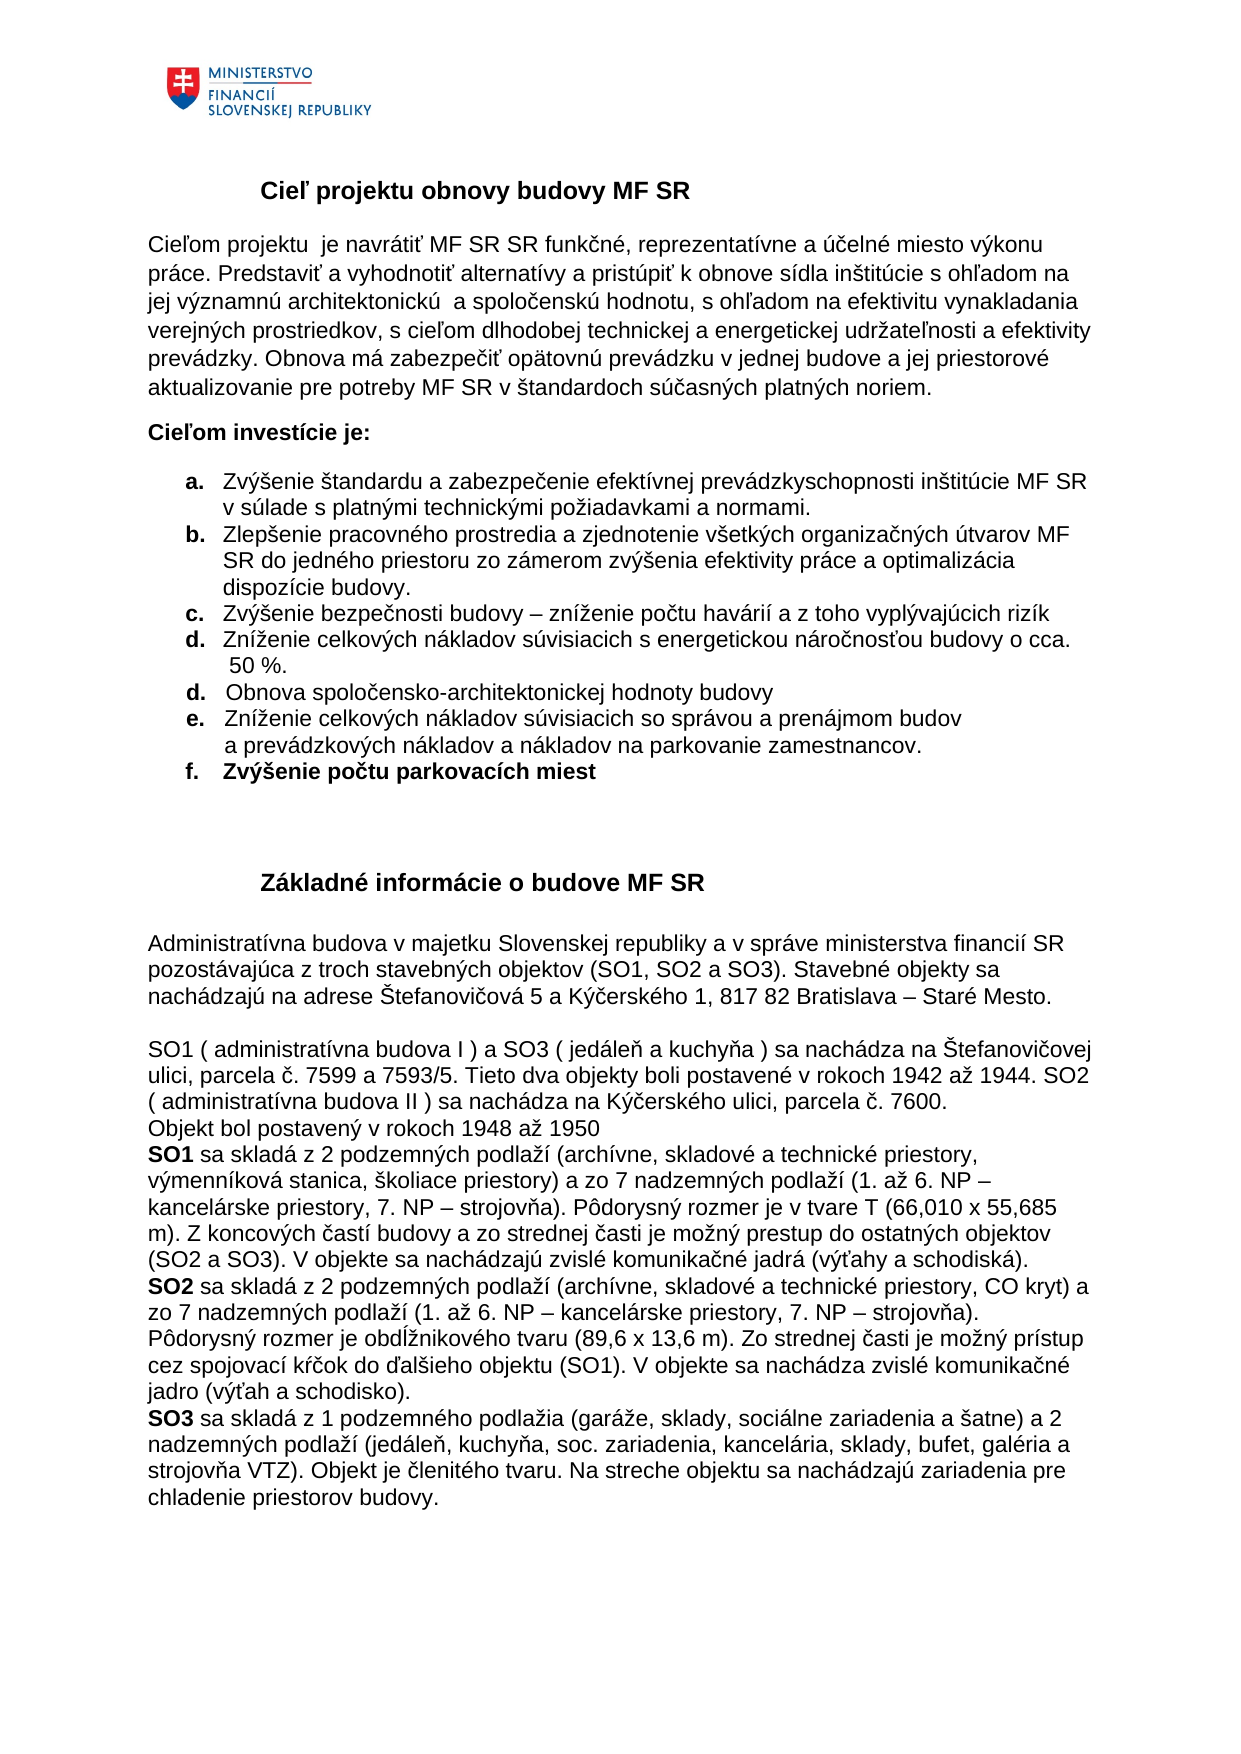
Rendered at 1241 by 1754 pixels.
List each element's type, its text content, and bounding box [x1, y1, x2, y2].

text a prevádzkových nákladov a nákladov na parkovanie zamestnancov. [148, 732, 1093, 758]
text d. Obnova spoločensko-architektonickej hodnoty budovy [148, 679, 1093, 705]
text pozostávajúca z troch stavebných objektov (SO1, SO2 a SO3). Stavebné objekty sa nachádzajú na adrese Štefanovičová 5 a Kýčerského 1, 817 82 Bratislava – Staré Mesto. [148, 956, 1093, 1009]
text SO3 sa skladá z 1 podzemného podlažia (garáže, sklady, sociálne zariadenia a šatne) a 2 nadzemných podlaží (jedáleň, kuchyňa, soc. zariadenia, kancelária, sklady, bufet, galéria a strojovňa VTZ). Objekt je členitého tvaru. Na streche objektu sa nachádzajú zariadenia pre chladenie priestorov budovy. [148, 1404, 1093, 1510]
text Cieľom projektu je navrátiť MF SR SR funkčné, reprezentatívne a účelné miesto výkonu práce. Predstaviť a vyhodnotiť alternatívy a pristúpiť k obnove sídla inštitúcie s ohľadom na jej významnú architektonickú a spoločenskú hodnotu, s ohľadom na efektivitu vynakladania verejných prostriedkov, s cieľom dlhodobej technickej a energetickej udržateľnosti a efektivity prevádzky. Obnova má zabezpečiť opätovnú prevádzku v jednej budove a jej priestorové aktualizovanie pre potreby MF SR v štandardoch súčasných platných noriem. [148, 231, 1093, 400]
text 50 %. [223, 652, 1093, 679]
list Zvýšenie štandardu a zabezpečenie efektívnej prevádzkyschopnosti inštitúcie MF SR v súlade s platnými technickými požiadavkami a normami. [185, 468, 1093, 521]
picture [147, 18, 400, 148]
text Objekt bol postavený v rokoch 1948 až 1950 [148, 1114, 1093, 1141]
text SO2 sa skladá z 2 podzemných podlaží (archívne, skladové a technické priestory, CO kryt) a zo 7 nadzemných podlaží (1. až 6. NP – kancelárske priestory, 7. NP – strojovňa). Pôdorysný rozmer je obdĺžnikového tvaru (89,6 x 13,6 m). Zo strednej časti je možný prístup cez spojovací kŕčok do ďalšieho objektu (SO1). V objekte sa nachádza zvislé komunikačné jadro (výťah a schodisko). [148, 1273, 1093, 1404]
list Zvýšenie počtu parkovacích miest [185, 758, 1093, 784]
text e. Zníženie celkových nákladov súvisiacich so správou a prenájmom budov [148, 705, 1093, 732]
text Administratívna budova v majetku Slovenskej republiky a v správe ministerstva financií SR [148, 930, 1093, 956]
text SO1 sa skladá z 2 podzemných podlaží (archívne, skladové a technické priestory, výmenníková stanica, školiace priestory) a zo 7 nadzemných podlaží (1. až 6. NP – kancelárske priestory, 7. NP – strojovňa). Pôdorysný rozmer je v tvare T (66,010 x 55,685 m). Z koncových častí budovy a zo strednej časti je možný prestup do ostatných objektov (SO2 a SO3). V objekte sa nachádzajú zvislé komunikačné jadrá (výťahy a schodiská). [148, 1141, 1093, 1273]
list Zlepšenie pracovného prostredia a zjednotenie všetkých organizačných útvarov MF SR do jedného priestoru zo zámerom zvýšenia efektivity práce a optimalizácia dispozície budovy. [185, 521, 1093, 600]
text Cieľ projektu obnovy budovy MF SR [260, 176, 1093, 205]
text Cieľom investície je: [148, 419, 1093, 445]
list Zníženie celkových nákladov súvisiacich s energetickou náročnosťou budovy o cca. [185, 626, 1093, 652]
text SO1 ( administratívna budova I ) a SO3 ( jedáleň a kuchyňa ) sa nachádza na Štefanovičovej ulici, parcela č. 7599 a 7593/5. Tieto dva objekty boli postavené v rokoch 1942 až 1944. SO2 ( administratívna budova II ) sa nachádza na Kýčerského ulici, parcela č. 7600. [148, 1036, 1093, 1114]
list Zvýšenie bezpečnosti budovy – zníženie počtu havárií a z toho vyplývajúcich rizík [185, 600, 1093, 626]
text Základné informácie o budove MF SR [260, 868, 1093, 897]
